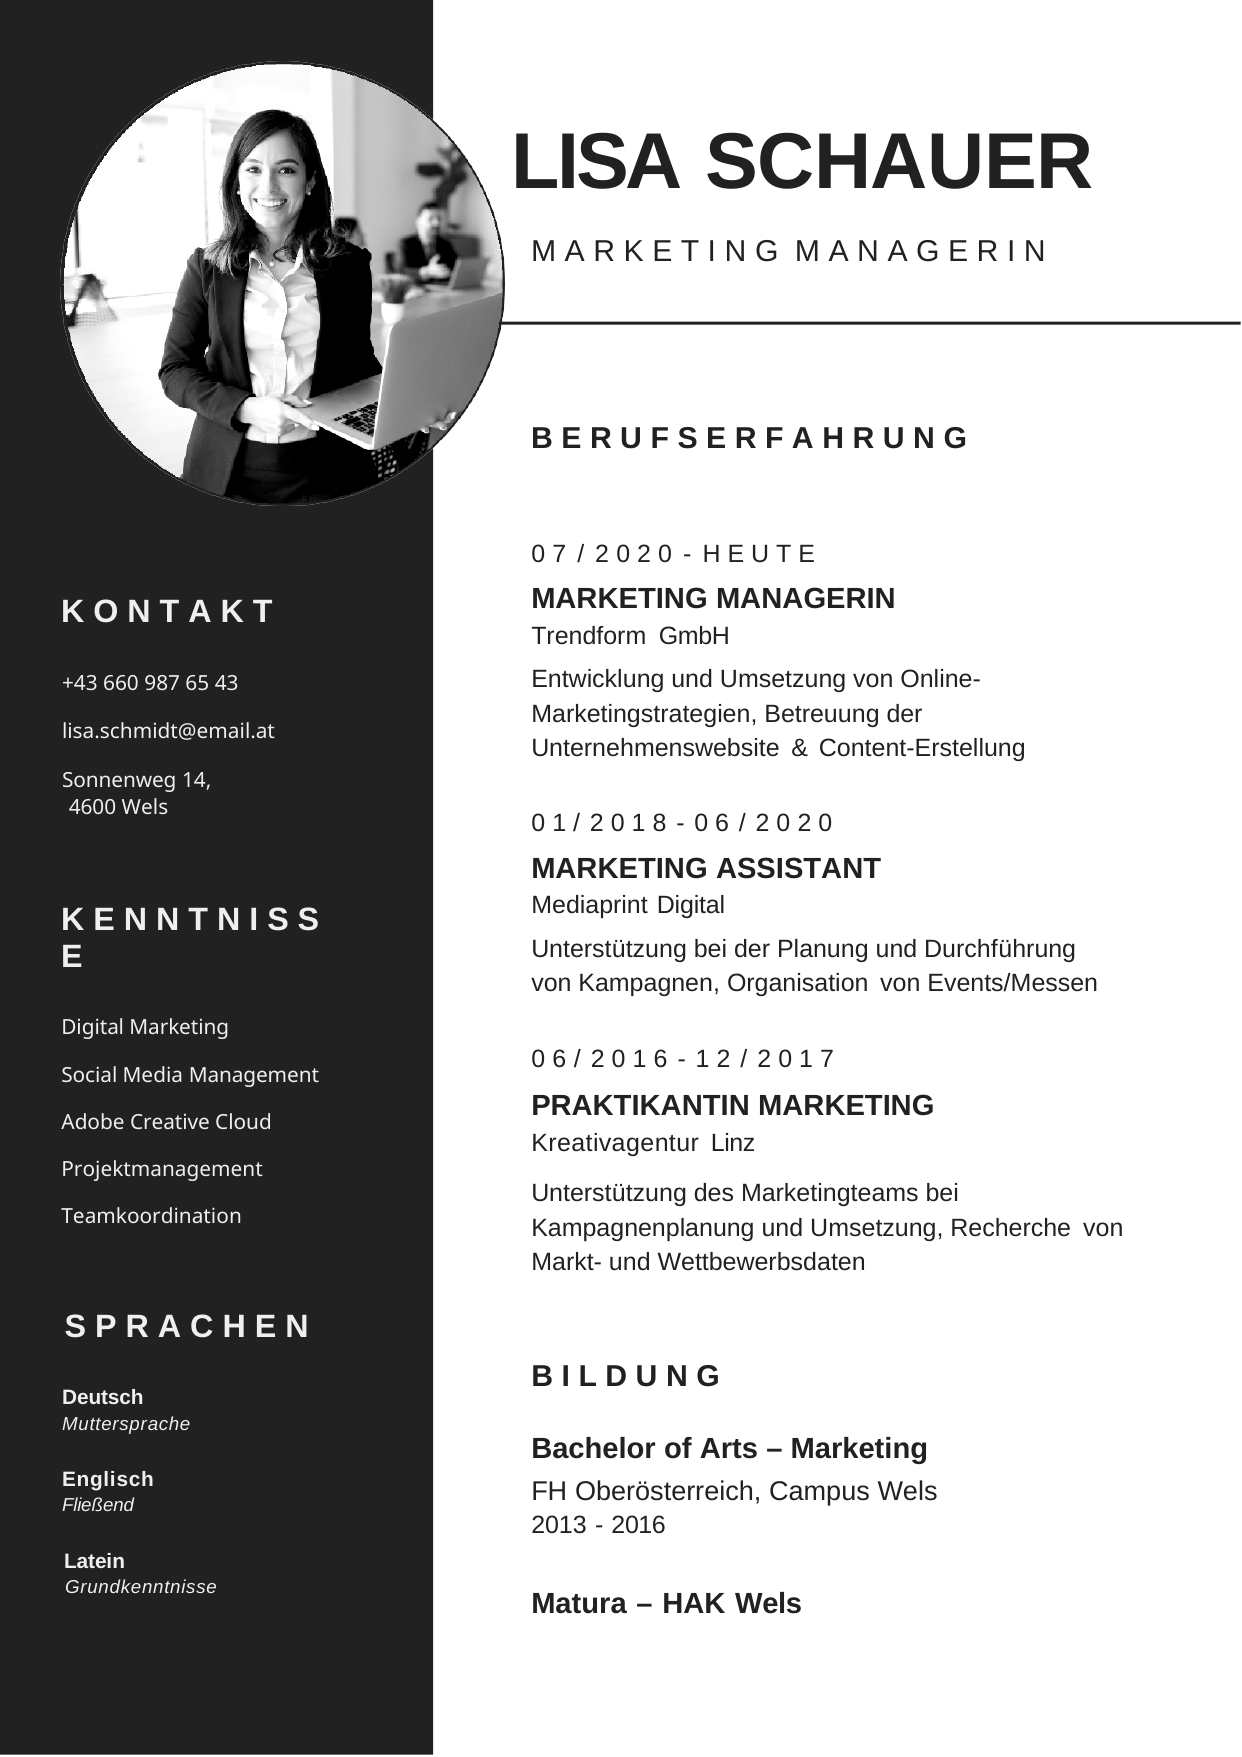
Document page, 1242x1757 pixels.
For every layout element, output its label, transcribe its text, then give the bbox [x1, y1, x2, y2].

text 0 6 / 2 0 1 6 - 1 2 / 2 0 1 7 [531, 1043, 1168, 1072]
text 0 1 / 2 0 1 8 - 0 6 / 2 0 2 0 [531, 808, 1168, 837]
text M A R K E T I N G M A N A G E R I N [531, 233, 1168, 268]
text FH Oberösterreich, Campus Wels [531, 1475, 1168, 1507]
text MARKETING MANAGERIN [531, 581, 1168, 615]
text Muttersprache [62, 1412, 348, 1434]
text Matura – HAK Wels [531, 1586, 1168, 1620]
text 2013 - 2016 [531, 1510, 1168, 1538]
text Trendform GmbH [531, 621, 1168, 650]
text Projektmanagement Teamkoordination [61, 1154, 348, 1230]
text +43 660 987 65 43 [62, 668, 348, 696]
text Entwicklung und Umsetzung von Online- Marketingstrategien, Betreuung der Unternehmenswebsite & Content-Erstellung [531, 664, 1168, 762]
subtitle Englisch [62, 1467, 348, 1491]
text S P R A C H E N [64, 1307, 348, 1344]
text K E N N T N I S S E [61, 900, 348, 974]
text Grundkenntnisse [65, 1576, 348, 1598]
text Fließend [62, 1494, 348, 1516]
text Kreativagentur Linz [531, 1128, 1168, 1157]
text Digital Marketing [61, 1012, 348, 1041]
text Bachelor of Arts – Marketing [531, 1431, 1168, 1465]
text B I L D U N G [531, 1358, 1168, 1393]
text Unterstützung bei der Planung und Durchführung von Kampagnen, Organisation von Events/Messen [531, 934, 1122, 997]
subtitle Latein [64, 1549, 348, 1573]
text Mediaprint Digital [531, 891, 1168, 919]
text PRAKTIKANTIN MARKETING [531, 1088, 1168, 1122]
picture [60, 61, 505, 506]
text Sonnenweg 14, 4600 Wels [62, 765, 262, 821]
text MARKETING ASSISTANT [531, 851, 1168, 885]
title LISA SCHAUER [512, 114, 1168, 205]
text Social Media Management Adobe Creative Cloud [61, 1060, 348, 1136]
text lisa.schmidt@email.at [62, 716, 348, 744]
text B E R U F S E R F A H R U N G [531, 420, 1168, 455]
subtitle Deutsch [62, 1385, 348, 1409]
text Unterstützung des Marketingteams bei Kampagnenplanung und Umsetzung, Recherche von Markt- und Wettbewerbsdaten [531, 1178, 1168, 1276]
text K O N T A K T [61, 592, 348, 629]
text 0 7 / 2 0 2 0 - H E U T E [531, 539, 1168, 568]
